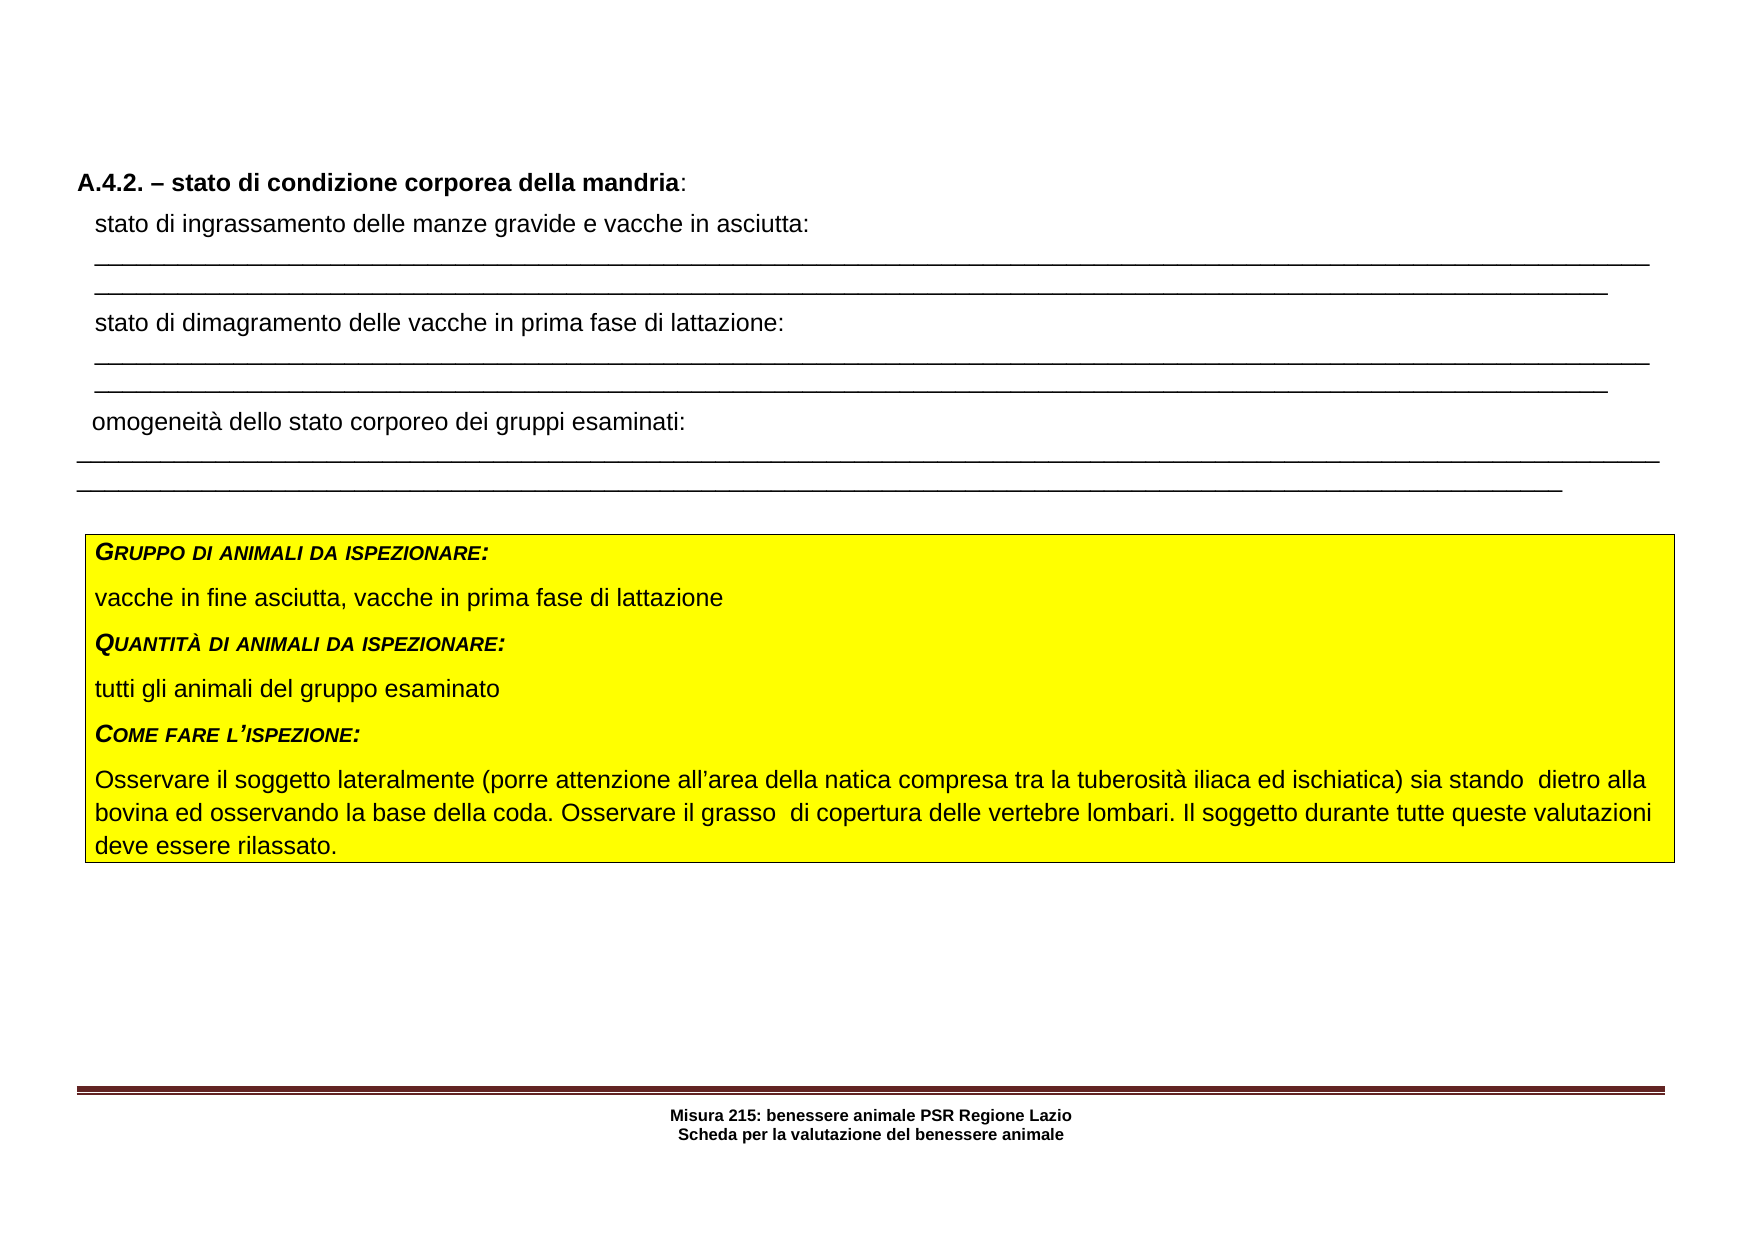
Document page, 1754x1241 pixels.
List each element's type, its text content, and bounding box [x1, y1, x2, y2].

text Gruppo di animali da ispezionare: [86, 535, 1674, 566]
text Come fare l’ispezione: [86, 716, 1674, 748]
text omogeneità dello stato corporeo dei gruppi esaminati: [77, 406, 1665, 435]
list stato di dimagramento delle vacche in prima fase di lattazione: [94, 308, 1665, 336]
text _____________________________________________________________________________________________________________________________________________________________________________________________________________________________ [77, 435, 1665, 493]
text Quantità di animali da ispezionare: [86, 625, 1674, 657]
list _____________________________________________________________________________________________________________________________________________________________________________________________________________________________ [94, 336, 1665, 394]
text A.4.2. – stato di condizione corporea della mandria: [77, 168, 1665, 196]
text Osservare il soggetto lateralmente (porre attenzione all’area della natica compresa tra la tuberosità iliaca ed ischiatica) sia stando dietro alla bovina ed osservando la base della coda. Osservare il grasso di copertura delle vertebre lombari. Il soggetto durante tutte queste valutazioni deve essere rilassato. [86, 762, 1674, 862]
list _____________________________________________________________________________________________________________________________________________________________________________________________________________________________ [94, 238, 1665, 295]
text vacche in fine asciutta, vacche in prima fase di lattazione [86, 579, 1674, 611]
list stato di ingrassamento delle manze gravide e vacche in asciutta: [94, 209, 1665, 238]
text tutti gli animali del gruppo esaminato [86, 671, 1674, 702]
